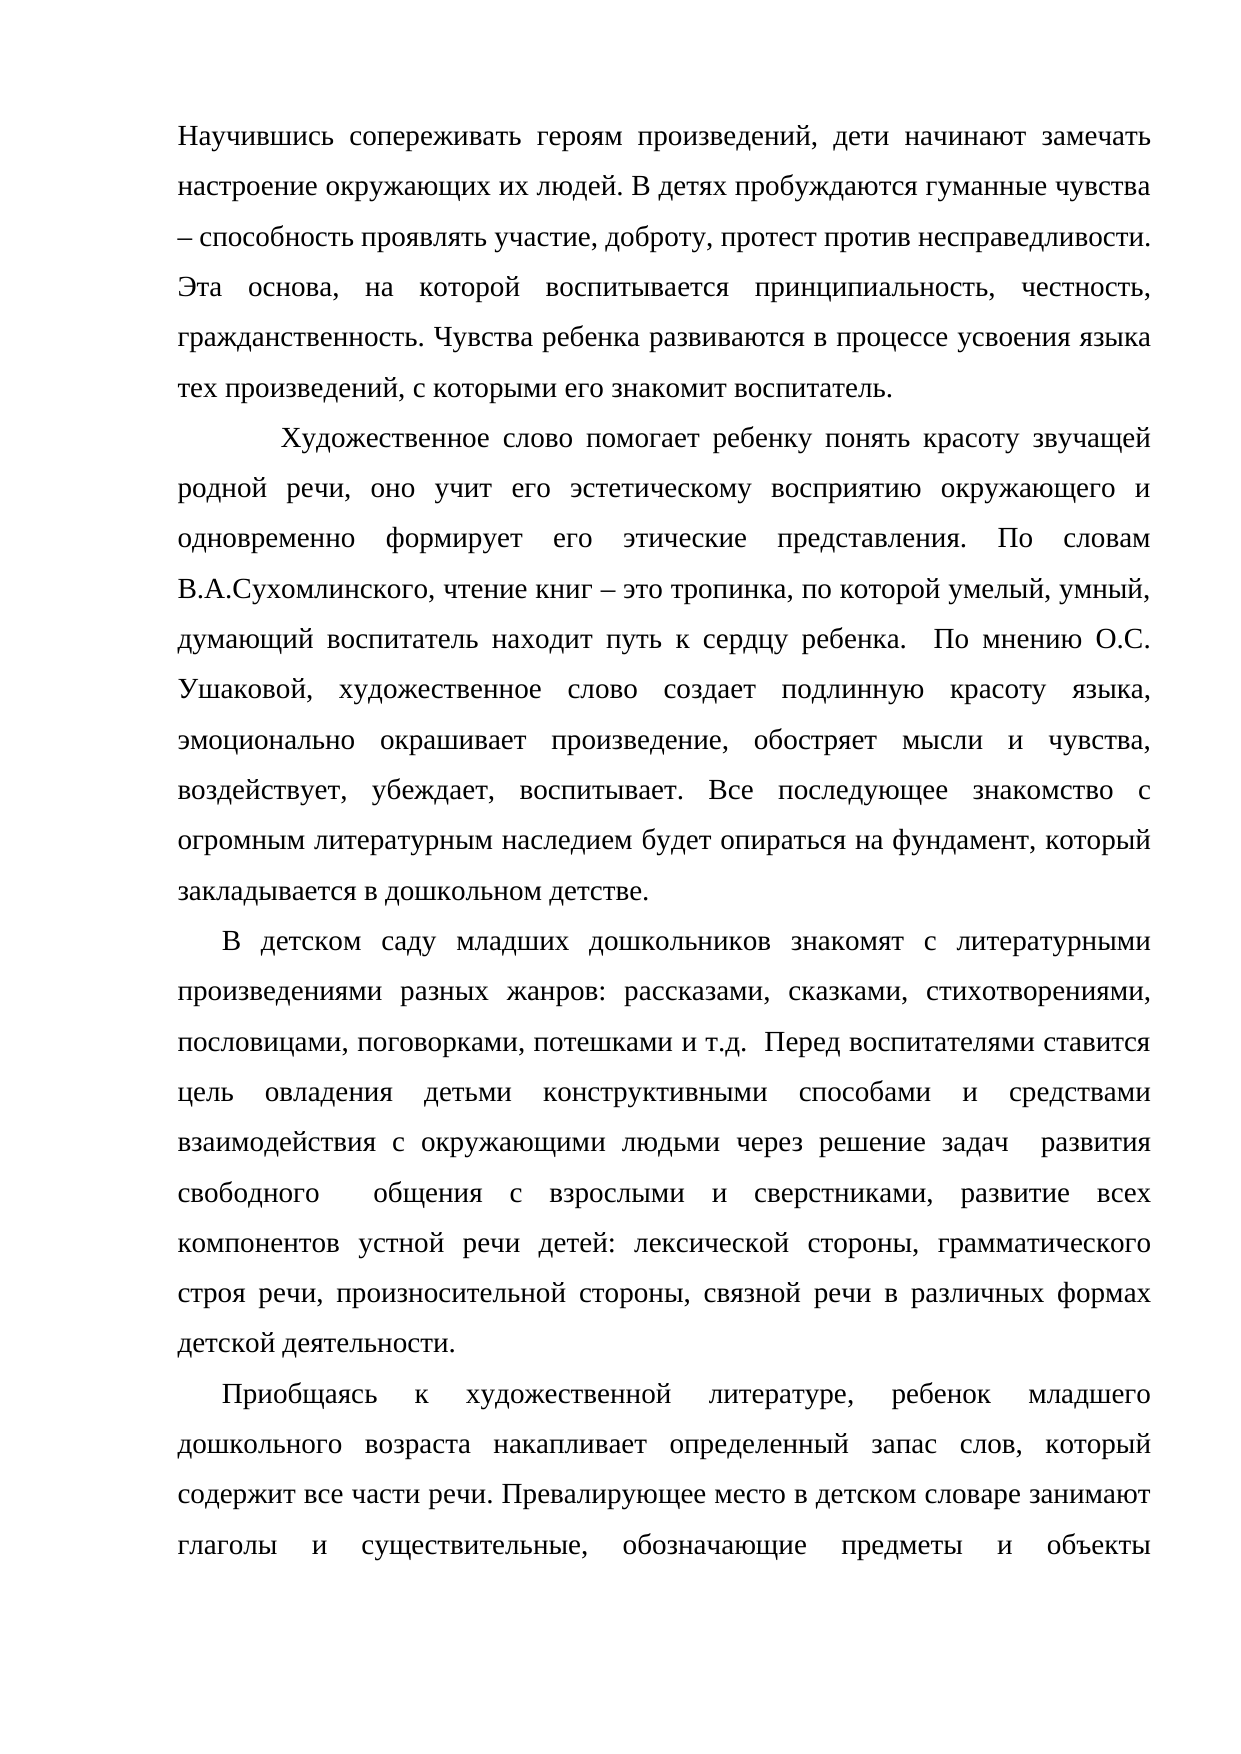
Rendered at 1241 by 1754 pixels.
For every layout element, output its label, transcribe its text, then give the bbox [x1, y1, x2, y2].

text В детском саду младших дошкольников знакомят с литературными произведениями разных жанров: рассказами, сказками, стихотворениями, пословицами, поговорками, потешками и т.д. Перед воспитателями ставится цель овладения детьми конструктивными способами и средствами взаимодействия с окружающими людьми через решение задач развития свободного общения с взрослыми и сверстниками, развитие всех компонентов устной речи детей: лексической стороны, грамматического строя речи, произносительной стороны, связной речи в различных формах детской деятельности. [177, 923, 1152, 1359]
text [177, 118, 1152, 403]
text Художественное слово помогает ребенку понять красоту звучащей родной речи, оно учит его эстетическому восприятию окружающего и одновременно формирует его этические представления. По словам В.А.Сухомлинского, чтение книг – это тропинка, по которой умелый, умный, думающий воспитатель находит путь к сердцу ребенка. По мнению О.С. Ушаковой, художественное слово создает подлинную красоту языка, эмоционально окрашивает произведение, обостряет мысли и чувства, воздействует, убеждает, воспитывает. Все последующее знакомство с огромным литературным наследием будет опираться на фундамент, который закладывается в дошкольном детстве. [177, 420, 1152, 906]
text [177, 1376, 1152, 1560]
